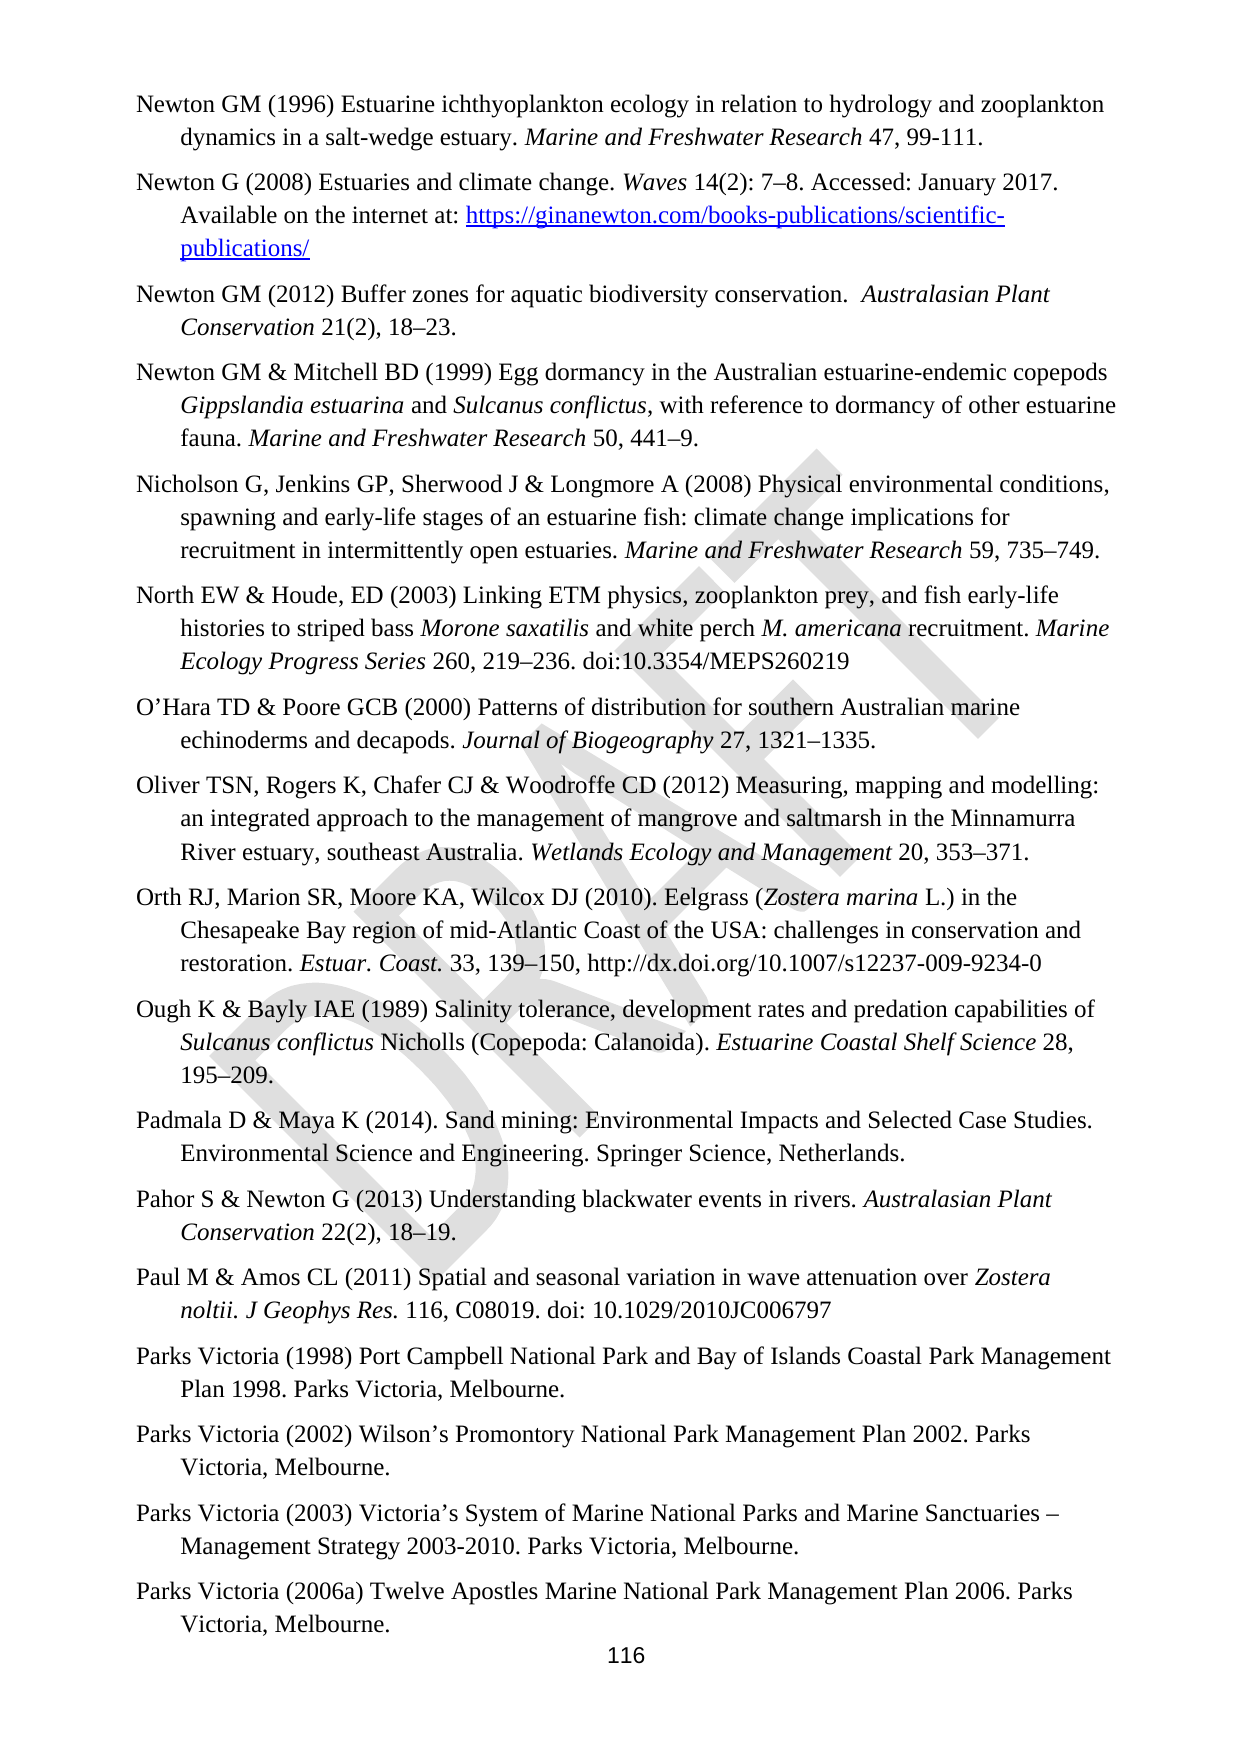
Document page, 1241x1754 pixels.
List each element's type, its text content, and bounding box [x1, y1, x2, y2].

text Padmala D & Maya K (2014). Sand mining: Environmental Impacts and Selected Case Studies. Environmental Science and Engineering. Springer Science, Netherlands. [136, 1105, 1116, 1167]
text Newton G (2008) Estuaries and climate change. Waves 14(2): 7–8. Accessed: January 2017. Available on the internet at: https://ginanewton.com/books-publications/scientific-publications/ [136, 167, 1116, 262]
text Parks Victoria (2002) Wilson’s Promontory National Park Management Plan 2002. Parks Victoria, Melbourne. [136, 1419, 1116, 1481]
text Pahor S & Newton G (2013) Understanding blackwater events in rivers. Australasian Plant Conservation 22(2), 18–19. [136, 1184, 1116, 1246]
text North EW & Houde, ED (2003) Linking ETM physics, zooplankton prey, and fish early-life histories to striped bass Morone saxatilis and white perch M. americana recruitment. Marine Ecology Progress Series 260, 219–236. doi:10.3354/MEPS260219 [136, 580, 1116, 675]
text Orth RJ, Marion SR, Moore KA, Wilcox DJ (2010). Eelgrass (Zostera marina L.) in the Chesapeake Bay region of mid-Atlantic Coast of the USA: challenges in conservation and restoration. Estuar. Coast. 33, 139–150, http://dx.doi.org/10.1007/s12237-009-9234-0 [136, 882, 1116, 977]
text O’Hara TD & Poore GCB (2000) Patterns of distribution for southern Australian marine echinoderms and decapods. Journal of Biogeography 27, 1321–1335. [136, 692, 1116, 754]
text Nicholson G, Jenkins GP, Sherwood J & Longmore A (2008) Physical environmental conditions, spawning and early-life stages of an estuarine fish: climate change implications for recruitment in intermittently open estuaries. Marine and Freshwater Research 59, 735–749. [136, 469, 1116, 564]
text Parks Victoria (1998) Port Campbell National Park and Bay of Islands Coastal Park Management Plan 1998. Parks Victoria, Melbourne. [136, 1341, 1116, 1403]
text Newton GM (2012) Buffer zones for aquatic biodiversity conservation. Australasian Plant Conservation 21(2), 18–23. [136, 279, 1116, 341]
text Ough K & Bayly IAE (1989) Salinity tolerance, development rates and predation capabilities of Sulcanus conflictus Nicholls (Copepoda: Calanoida). Estuarine Coastal Shelf Science 28, 195–209. [136, 994, 1116, 1088]
text Paul M & Amos CL (2011) Spatial and seasonal variation in wave attenuation over Zostera noltii. J Geophys Res. 116, C08019. doi: 10.1029/2010JC006797 [136, 1262, 1116, 1324]
text Newton GM (1996) Estuarine ichthyoplankton ecology in relation to hydrology and zooplankton dynamics in a salt-wedge estuary. Marine and Freshwater Research 47, 99-111. [136, 89, 1116, 150]
text Parks Victoria (2006a) Twelve Apostles Marine National Park Management Plan 2006. Parks Victoria, Melbourne. [136, 1576, 1116, 1638]
text Oliver TSN, Rogers K, Chafer CJ & Woodroffe CD (2012) Measuring, mapping and modelling: an integrated approach to the management of mangrove and saltmarsh in the Minnamurra River estuary, southeast Australia. Wetlands Ecology and Management 20, 353–371. [136, 771, 1116, 865]
text Parks Victoria (2003) Victoria’s System of Marine National Parks and Marine Sanctuaries – Management Strategy 2003-2010. Parks Victoria, Melbourne. [136, 1498, 1116, 1560]
text Newton GM & Mitchell BD (1999) Egg dormancy in the Australian estuarine-endemic copepods Gippslandia estuarina and Sulcanus conflictus, with reference to dormancy of other estuarine fauna. Marine and Freshwater Research 50, 441–9. [136, 357, 1116, 452]
